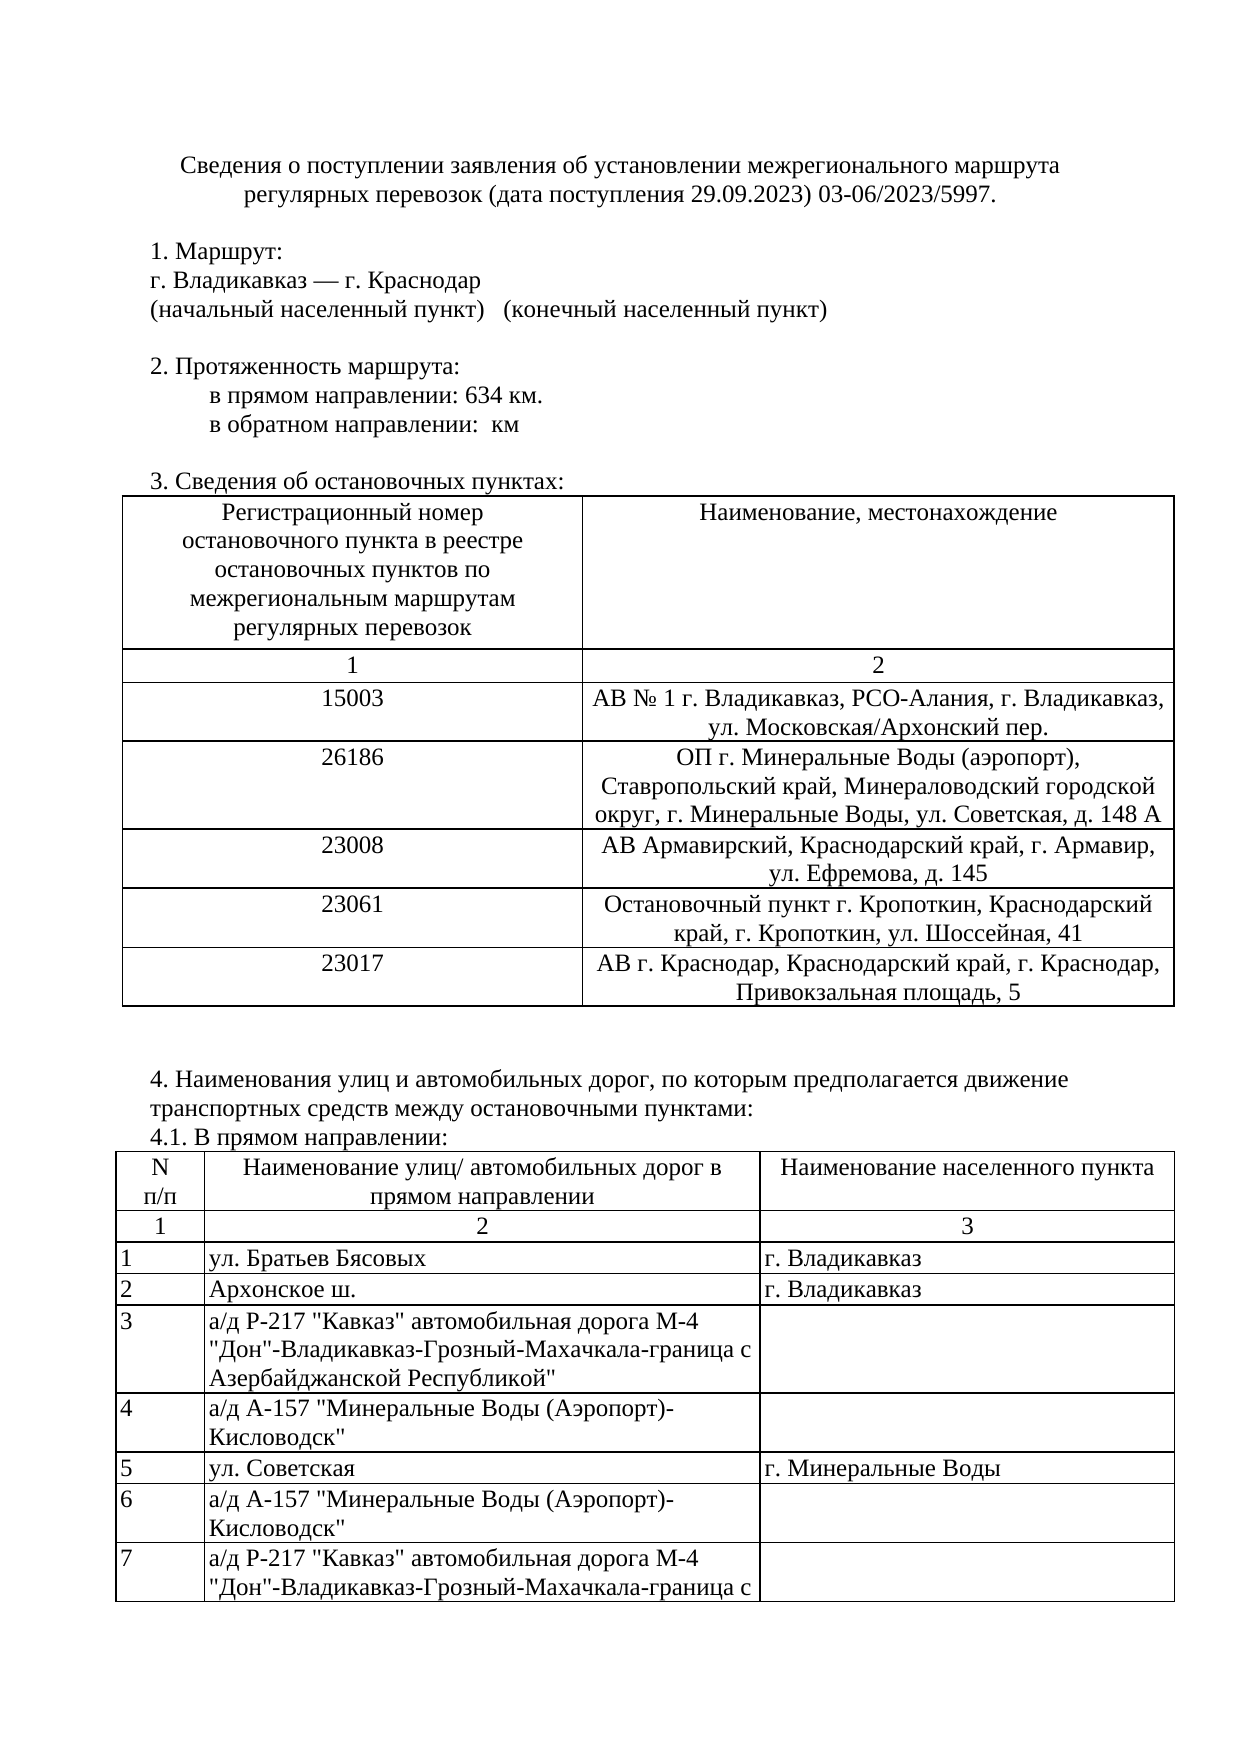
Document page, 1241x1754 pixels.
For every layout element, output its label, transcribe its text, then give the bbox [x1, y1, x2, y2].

table_cell 26186 [123, 742, 582, 828]
table_cell 23017 [123, 948, 582, 1005]
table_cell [205, 1543, 759, 1601]
table_cell г. Владикавказ [761, 1274, 1174, 1304]
table_header Регистрационный номер остановочного пункта в реестре остановочных пунктов по межрегиональным маршрутам регулярных перевозок [123, 497, 582, 648]
table_header Наименование населенного пункта [761, 1152, 1174, 1210]
table_cell 2 [205, 1211, 759, 1241]
text г. Владикавказ — г. Краснодар [150, 265, 1090, 294]
text 2. Протяженность маршрута: [150, 351, 1090, 380]
table_cell 4 [117, 1394, 204, 1451]
text в прямом направлении: 634 км. [150, 380, 1090, 409]
table_cell ул. Братьев Бясовых [205, 1243, 759, 1273]
table_cell г. Минеральные Воды [761, 1453, 1174, 1482]
table_cell а/д А-157 "Минеральные Воды (Аэропорт)-Кисловодск" [205, 1394, 759, 1451]
table_cell 5 [117, 1453, 204, 1482]
text 4. Наименования улиц и автомобильных дорог, по которым предполагается движение транспортных средств между остановочными пунктами: [150, 1064, 1090, 1122]
table_cell ОП г. Минеральные Воды (аэропорт), Ставропольский край, Минераловодский городской округ, г. Минеральные Воды, ул. Советская, д. 148 А [583, 742, 1173, 828]
table_cell 3 [117, 1306, 204, 1392]
text 1. Маршрут: [150, 236, 1090, 265]
table_cell [761, 1543, 1174, 1601]
table_cell Остановочный пункт г. Кропоткин, Краснодарский край, г. Кропоткин, ул. Шоссейная, 41 [583, 889, 1173, 946]
table_cell [761, 1306, 1174, 1392]
text 4.1. В прямом направлении: [150, 1122, 1090, 1151]
table_cell 2 [583, 650, 1173, 681]
text Сведения о поступлении заявления об установлении межрегионального маршрута регулярных перевозок (дата поступления 29.09.2023) 03-06/2023/5997. [150, 150, 1090, 207]
table_cell [761, 1484, 1174, 1542]
table_cell 2 [117, 1274, 204, 1304]
table_header Наименование, местонахождение [583, 497, 1173, 648]
table_cell АВ Армавирский, Краснодарский край, г. Армавир, ул. Ефремова, д. 145 [583, 830, 1173, 887]
table_cell а/д Р-217 "Кавказ" автомобильная дорога М-4 "Дон"-Владикавказ-Грозный-Махачкала-граница с Азербайджанской Республикой" [205, 1306, 759, 1392]
table_cell Архонское ш. [205, 1274, 759, 1304]
text в обратном направлении: км [150, 409, 1090, 437]
table_cell 7 [117, 1543, 204, 1601]
table_cell АВ № 1 г. Владикавказ, РСО-Алания, г. Владикавказ, ул. Московская/Архонский пер. [583, 683, 1173, 740]
table_cell 1 [117, 1243, 204, 1273]
table_cell г. Владикавказ [761, 1243, 1174, 1273]
table_cell 23008 [123, 830, 582, 887]
table_cell а/д А-157 "Минеральные Воды (Аэропорт)-Кисловодск" [205, 1484, 759, 1542]
table_cell ул. Советская [205, 1453, 759, 1482]
table_cell 23061 [123, 889, 582, 946]
table_cell 1 [117, 1211, 204, 1241]
table_cell 1 [123, 650, 582, 681]
table_header N п/п [117, 1152, 204, 1210]
text (начальный населенный пункт) (конечный населенный пункт) [150, 294, 1090, 322]
table_cell 15003 [123, 683, 582, 740]
table_cell [761, 1394, 1174, 1451]
table_cell АВ г. Краснодар, Краснодарский край, г. Краснодар, Привокзальная площадь, 5 [583, 948, 1173, 1005]
table_header Наименование улиц/ автомобильных дорог в прямом направлении [205, 1152, 759, 1210]
table_cell 3 [761, 1211, 1174, 1241]
text 3. Сведения об остановочных пунктах: [150, 466, 1090, 495]
table_cell 6 [117, 1484, 204, 1542]
